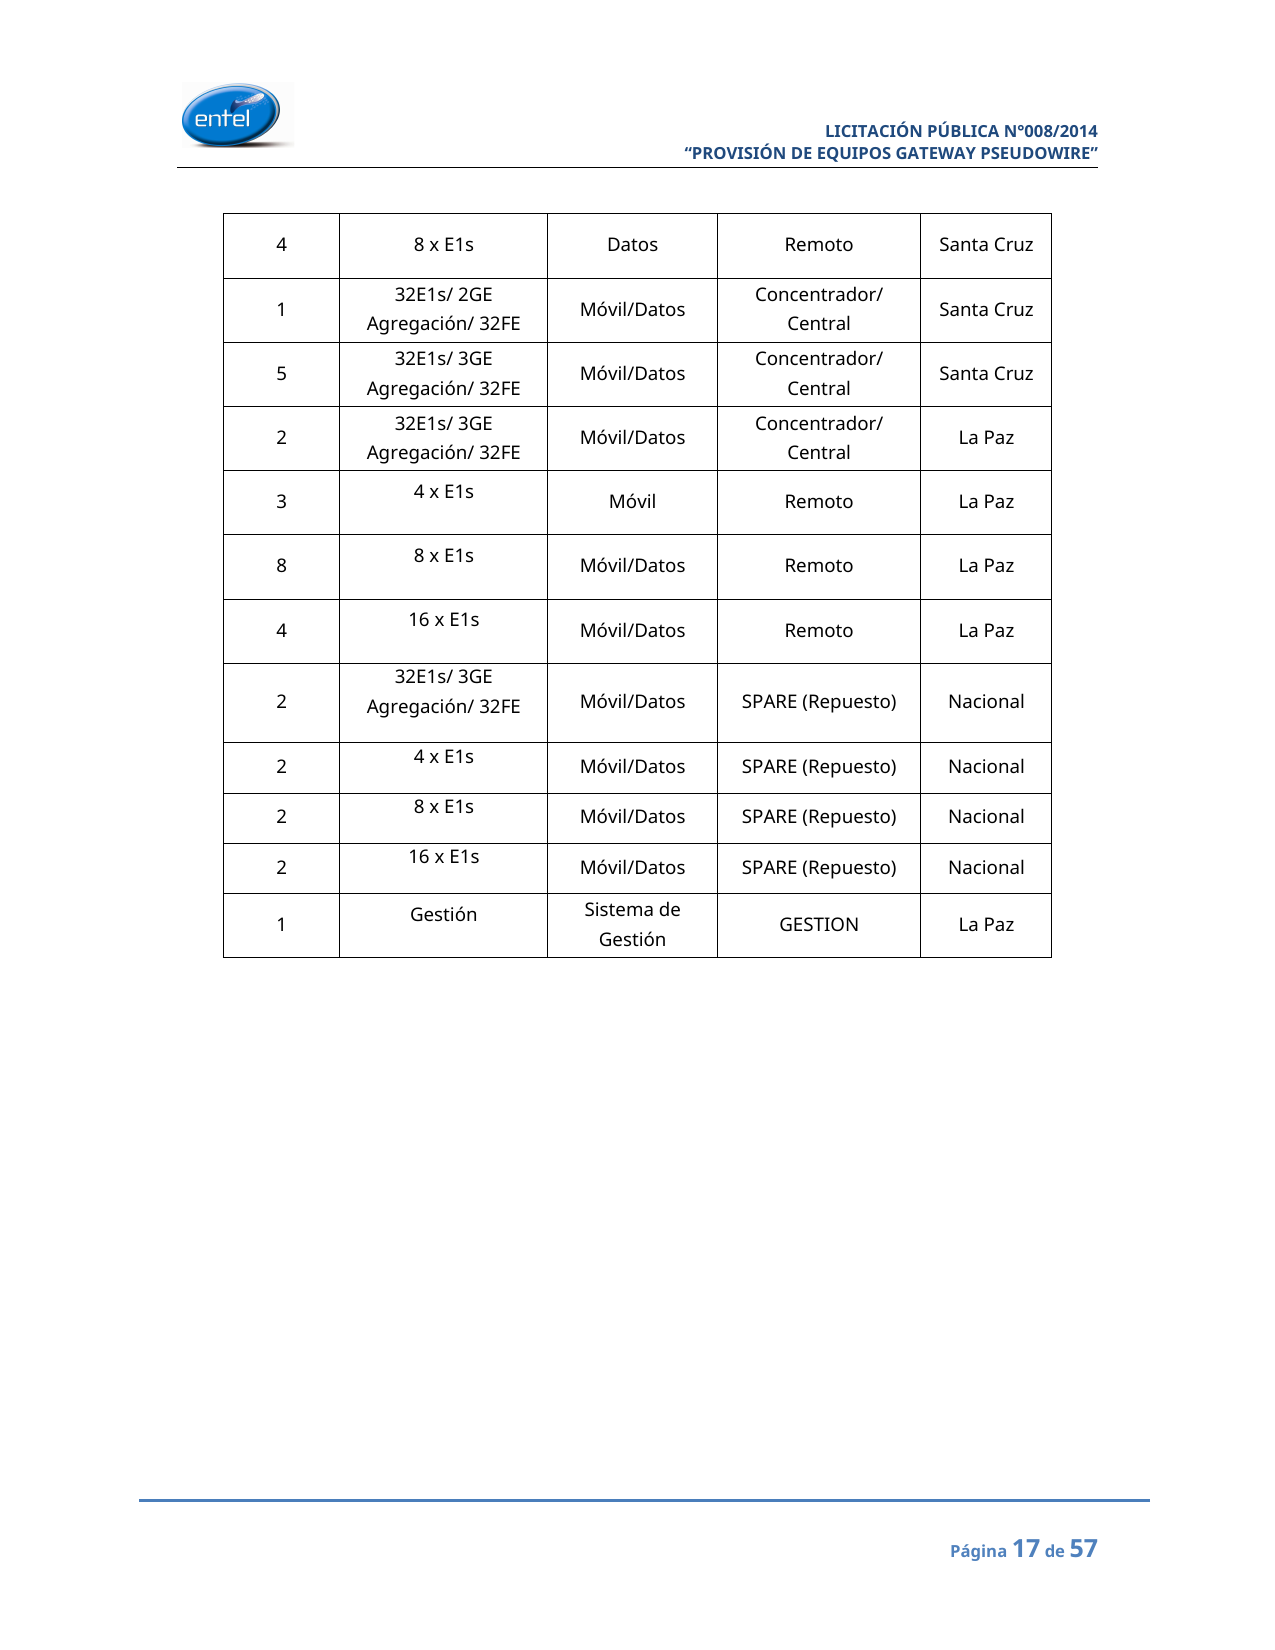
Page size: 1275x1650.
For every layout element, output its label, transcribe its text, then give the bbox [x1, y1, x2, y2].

table_cell Móvil/Datos [548, 600, 717, 663]
table_cell 4 [224, 214, 339, 278]
table_cell 8 [224, 535, 339, 598]
table_cell 32E1s/ 3GE Agregación/ 32FE [340, 664, 547, 742]
table_cell Nacional [921, 794, 1051, 843]
table_cell 1 [224, 279, 339, 342]
table_cell 32E1s/ 2GE Agregación/ 32FE [340, 279, 547, 342]
table_cell Móvil/Datos [548, 743, 717, 792]
table_cell SPARE (Repuesto) [718, 794, 920, 843]
table_cell 2 [224, 407, 339, 470]
table_cell 5 [224, 343, 339, 406]
table_cell Remoto [718, 214, 920, 278]
table_cell 8 x E1s [340, 214, 547, 278]
table_cell Santa Cruz [921, 214, 1051, 278]
table_cell 4 x E1s [340, 743, 547, 792]
table_cell Nacional [921, 664, 1051, 742]
table_cell 32E1s/ 3GE Agregación/ 32FE [340, 407, 547, 470]
table_cell Concentrador/Central [718, 407, 920, 470]
table_cell Móvil/Datos [548, 844, 717, 893]
table_cell 32E1s/ 3GE Agregación/ 32FE [340, 343, 547, 406]
table_cell La Paz [921, 535, 1051, 598]
table_cell 2 [224, 664, 339, 742]
table_cell Santa Cruz [921, 279, 1051, 342]
table_cell Santa Cruz [921, 343, 1051, 406]
table_cell Nacional [921, 743, 1051, 792]
table_cell Remoto [718, 535, 920, 598]
table_cell Móvil/Datos [548, 664, 717, 742]
table_cell 2 [224, 844, 339, 893]
table_cell Móvil/Datos [548, 279, 717, 342]
table_cell Móvil/Datos [548, 343, 717, 406]
table_cell 2 [224, 743, 339, 792]
table_cell 2 [224, 794, 339, 843]
table_cell La Paz [921, 407, 1051, 470]
table_cell Móvil [548, 471, 717, 534]
table_cell Móvil/Datos [548, 535, 717, 598]
table_cell GESTION [718, 894, 920, 957]
table_cell SPARE (Repuesto) [718, 844, 920, 893]
table_cell Móvil/Datos [548, 407, 717, 470]
table_cell SPARE (Repuesto) [718, 743, 920, 792]
table_cell Concentrador/Central [718, 279, 920, 342]
table_cell La Paz [921, 894, 1051, 957]
table_cell Nacional [921, 844, 1051, 893]
table_cell Sistema de Gestión [548, 894, 717, 957]
table_cell Remoto [718, 600, 920, 663]
table_cell Móvil/Datos [548, 794, 717, 843]
table_cell 8 x E1s [340, 535, 547, 598]
table_cell Concentrador/Central [718, 343, 920, 406]
table_cell 4 [224, 600, 339, 663]
table_cell La Paz [921, 471, 1051, 534]
table_cell SPARE (Repuesto) [718, 664, 920, 742]
table_cell Datos [548, 214, 717, 278]
table_cell 1 [224, 894, 339, 957]
table_cell 3 [224, 471, 339, 534]
table_cell 16 x E1s [340, 600, 547, 663]
table_cell Remoto [718, 471, 920, 534]
table_cell 4 x E1s [340, 471, 547, 534]
table_cell Gestión [340, 894, 547, 957]
table_cell La Paz [921, 600, 1051, 663]
table_cell 8 x E1s [340, 794, 547, 843]
picture [182, 82, 295, 148]
table_cell 16 x E1s [340, 844, 547, 893]
